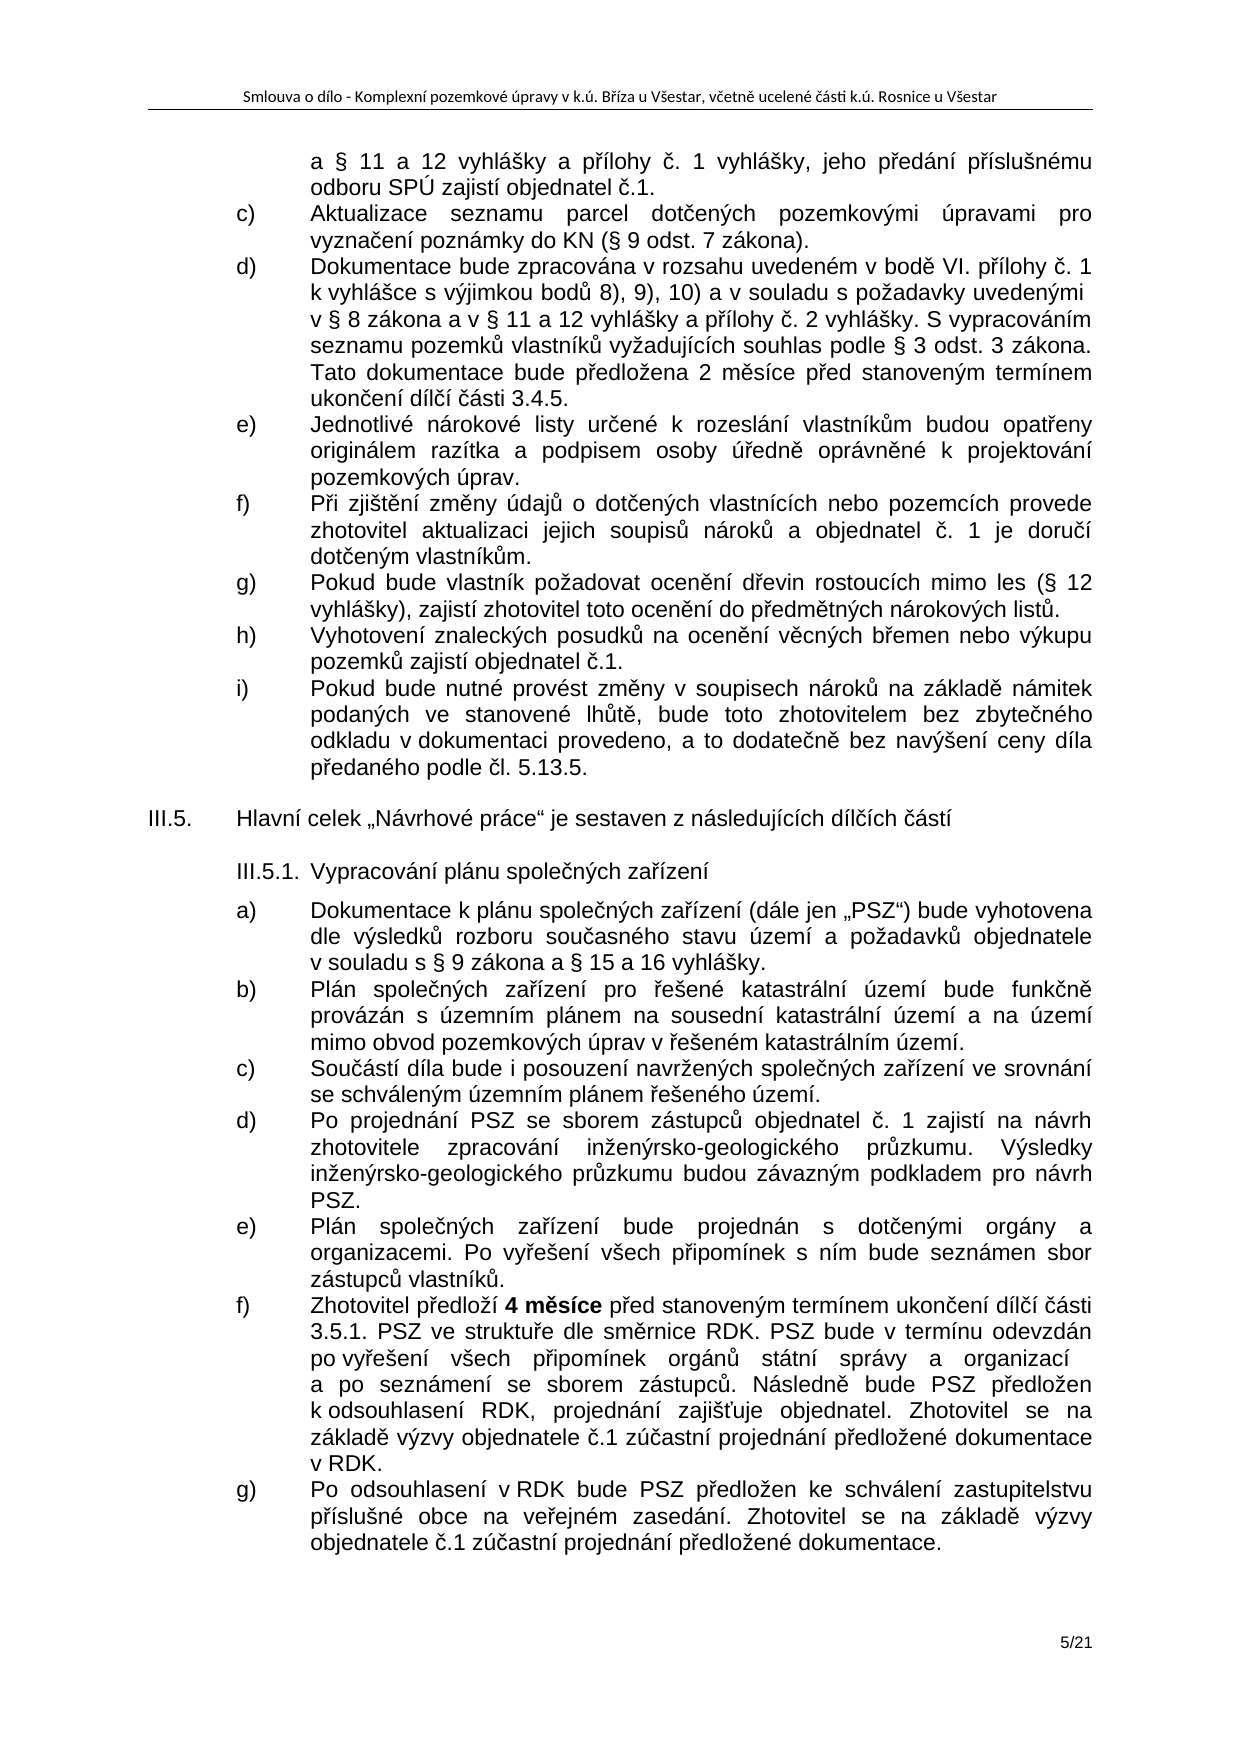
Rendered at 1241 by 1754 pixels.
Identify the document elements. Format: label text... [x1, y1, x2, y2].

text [236, 148, 1093, 200]
text Plán společných zařízení bude projednán s dotčenými orgány a organizacemi. Po vyřešení všech připomínek s ním bude seznámen sbor zástupců vlastníků. [236, 1213, 1093, 1292]
text Jednotlivé nárokové listy určené k rozeslání vlastníkům budou opatřeny originálem razítka a podpisem osoby úředně oprávněné k projektování pozemkových úprav. [236, 411, 1093, 490]
text Vypracování plánu společných zařízení [236, 858, 1093, 884]
text Dokumentace k plánu společných zařízení (dále jen „PSZ“) bude vyhotovena dle výsledků rozboru současného stavu území a požadavků objednatele v souladu s § 9 zákona a § 15 a 16 vyhlášky. [236, 897, 1093, 976]
list Hlavní celek „Návrhové práce“ je sestaven z následujících dílčích částí [148, 805, 1093, 831]
text Pokud bude vlastník požadovat ocenění dřevin rostoucích mimo les (§ 12 vyhlášky), zajistí zhotovitel toto ocenění do předmětných nárokových listů. [236, 569, 1093, 622]
text Pokud bude nutné provést změny v soupisech nároků na základě námitek podaných ve stanovené lhůtě, bude toto zhotovitelem bez zbytečného odkladu v dokumentaci provedeno, a to dodatečně bez navýšení ceny díla předaného podle čl. 5.13.5. [236, 675, 1093, 780]
text Aktualizace seznamu parcel dotčených pozemkovými úpravami pro vyznačení poznámky do KN (§ 9 odst. 7 zákona). [236, 200, 1093, 253]
text Vyhotovení znaleckých posudků na ocenění věcných břemen nebo výkupu pozemků zajistí objednatel č.1. [236, 622, 1093, 675]
text Po odsouhlasení v RDK bude PSZ předložen ke schválení zastupitelstvu příslušné obce na veřejném zasedání. Zhotovitel se na základě výzvy objednatele č.1 zúčastní projednání předložené dokumentace. [236, 1476, 1093, 1556]
text Po projednání PSZ se sborem zástupců objednatel č. 1 zajistí na návrh zhotovitele zpracování inženýrsko-geologického průzkumu. Výsledky inženýrsko-geologického průzkumu budou závazným podkladem pro návrh PSZ. [236, 1107, 1093, 1213]
text Při zjištění změny údajů o dotčených vlastnících nebo pozemcích provede zhotovitel aktualizaci jejich soupisů nároků a objednatel č. 1 je doručí dotčeným vlastníkům. [236, 490, 1093, 569]
text Plán společných zařízení pro řešené katastrální území bude funkčně provázán s územním plánem na sousední katastrální území a na území mimo obvod pozemkových úprav v řešeném katastrálním území. [236, 976, 1093, 1055]
text Součástí díla bude i posouzení navržených společných zařízení ve srovnání se schváleným územním plánem řešeného území. [236, 1055, 1093, 1107]
text Dokumentace bude zpracována v rozsahu uvedeném v bodě VI. přílohy č. 1 k vyhlášce s výjimkou bodů 8), 9), 10) a v souladu s požadavky uvedenými v § 8 zákona a v § 11 a 12 vyhlášky a přílohy č. 2 vyhlášky. S vypracováním seznamu pozemků vlastníků vyžadujících souhlas podle § 3 odst. 3 zákona. Tato dokumentace bude předložena 2 měsíce před stanoveným termínem ukončení dílčí části 3.4.5. [236, 253, 1093, 411]
text Zhotovitel předloží 4 měsíce před stanoveným termínem ukončení dílčí části 3.5.1. PSZ ve struktuře dle směrnice RDK. PSZ bude v termínu odevzdán po vyřešení všech připomínek orgánů státní správy a organizací a po seznámení se sborem zástupců. Následně bude PSZ předložen k odsouhlasení RDK, projednání zajišťuje objednatel. Zhotovitel se na základě výzvy objednatele č.1 zúčastní projednání předložené dokumentace v RDK. [236, 1292, 1093, 1476]
